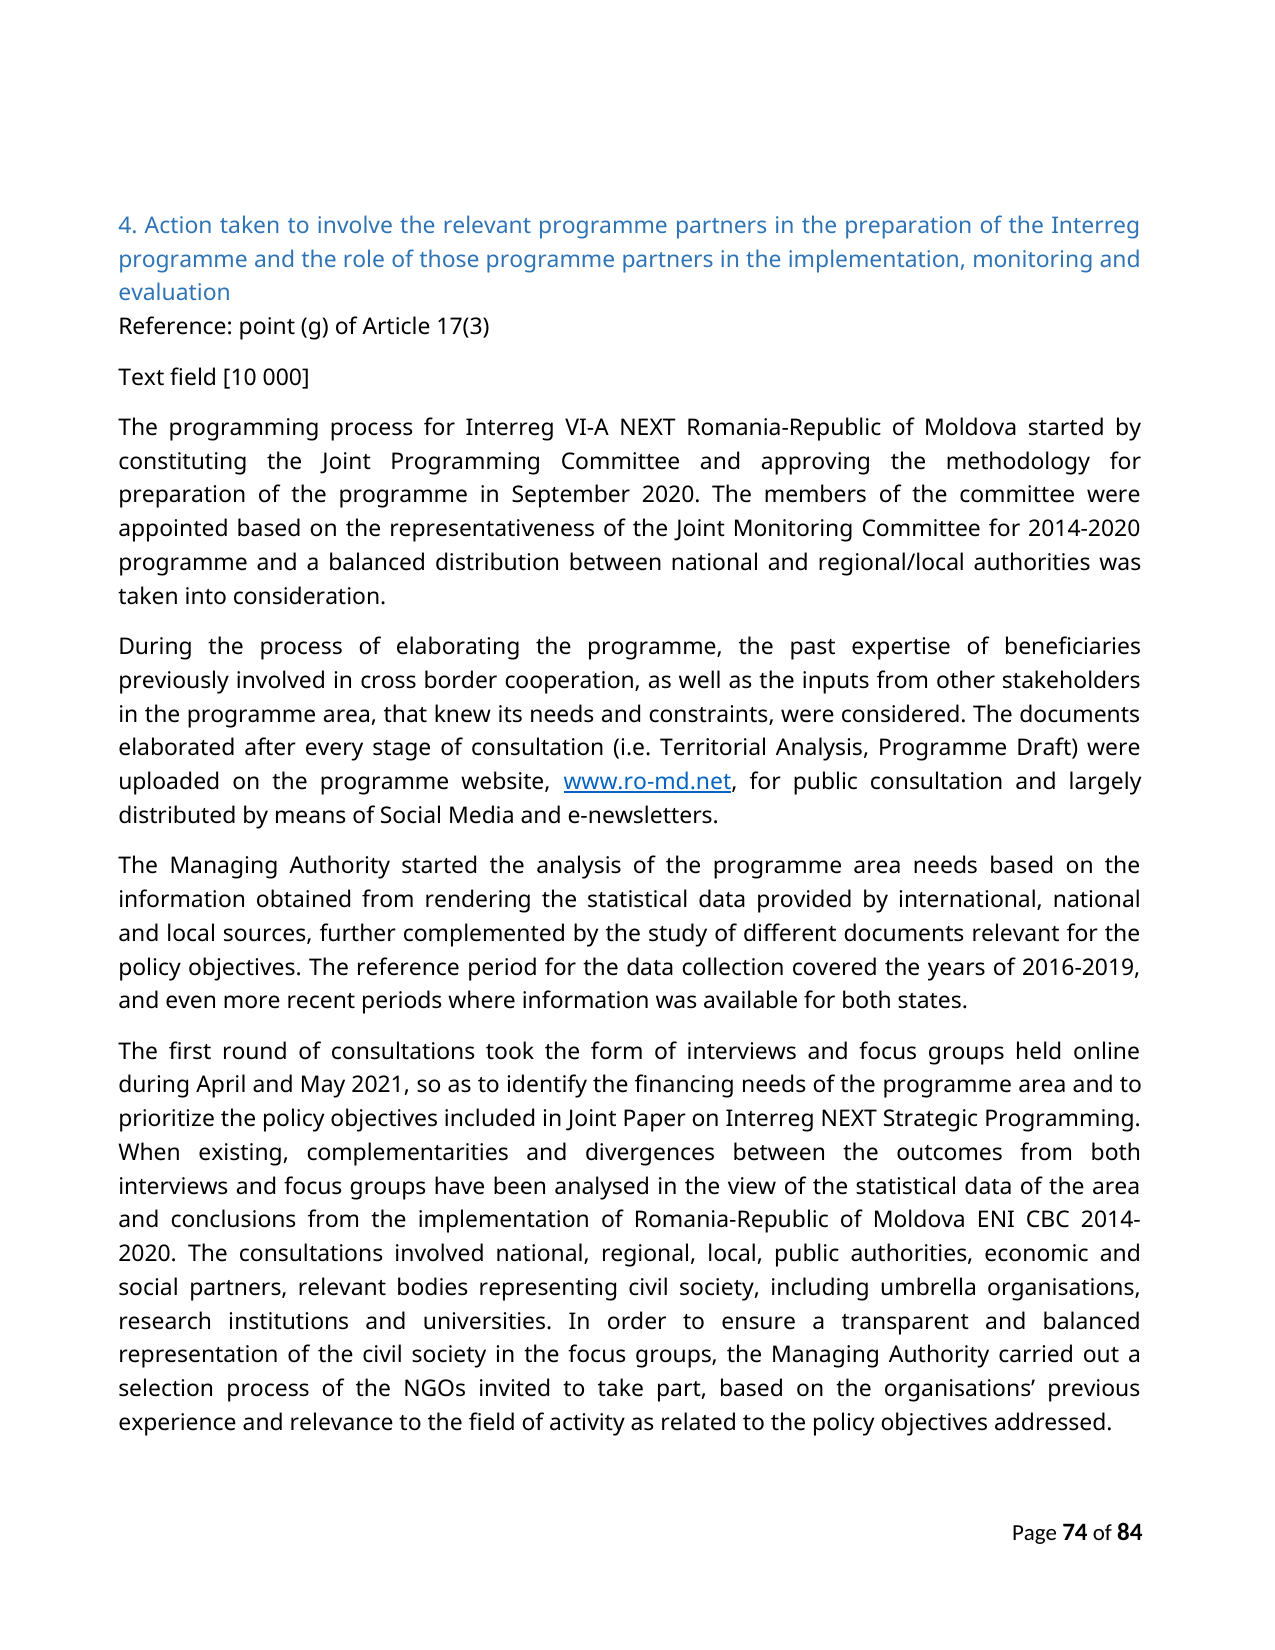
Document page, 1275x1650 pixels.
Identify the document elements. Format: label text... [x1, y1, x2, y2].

text The programming process for Interreg VI-A NEXT Romania-Republic of Moldova started by constituting the Joint Programming Committee and approving the methodology for preparation of the programme in September 2020. The members of the committee were appointed based on the representativeness of the Joint Monitoring Committee for 2014-2020 programme and a balanced distribution between national and regional/local authorities was taken into consideration. [118, 411, 1142, 611]
text Text field [10 000] [118, 360, 1142, 392]
text During the process of elaborating the programme, the past expertise of beneficiaries previously involved in cross border cooperation, as well as the inputs from other stakeholders in the programme area, that knew its needs and constraints, were considered. The documents elaborated after every stage of consultation (i.e. Territorial Analysis, Programme Draft) were uploaded on the programme website, www.ro-md.net, for public consultation and largely distributed by means of Social Media and e-newsletters. [118, 630, 1142, 830]
text Reference: point (g) of Article 17(3) [118, 310, 1142, 341]
subtitle 4. Action taken to involve the relevant programme partners in the preparation of the Interreg programme and the role of those programme partners in the implementation, monitoring and evaluation [118, 209, 1142, 307]
text The Managing Authority started the analysis of the programme area needs based on the information obtained from rendering the statistical data provided by international, national and local sources, further complemented by the study of different documents relevant for the policy objectives. The reference period for the data collection covered the years of 2016-2019, and even more recent periods where information was available for both states. [118, 849, 1142, 1015]
text The first round of consultations took the form of interviews and focus groups held online during April and May 2021, so as to identify the financing needs of the programme area and to prioritize the policy objectives included in Joint Paper on Interreg NEXT Strategic Programming. When existing, complementarities and divergences between the outcomes from both interviews and focus groups have been analysed in the view of the statistical data of the area and conclusions from the implementation of Romania-Republic of Moldova ENI CBC 2014-2020. The consultations involved national, regional, local, public authorities, economic and social partners, relevant bodies representing civil society, including umbrella organisations, research institutions and universities. In order to ensure a transparent and balanced representation of the civil society in the focus groups, the Managing Authority carried out a selection process of the NGOs invited to take part, based on the organisations’ previous experience and relevance to the field of activity as related to the policy objectives addressed. [118, 1034, 1142, 1437]
